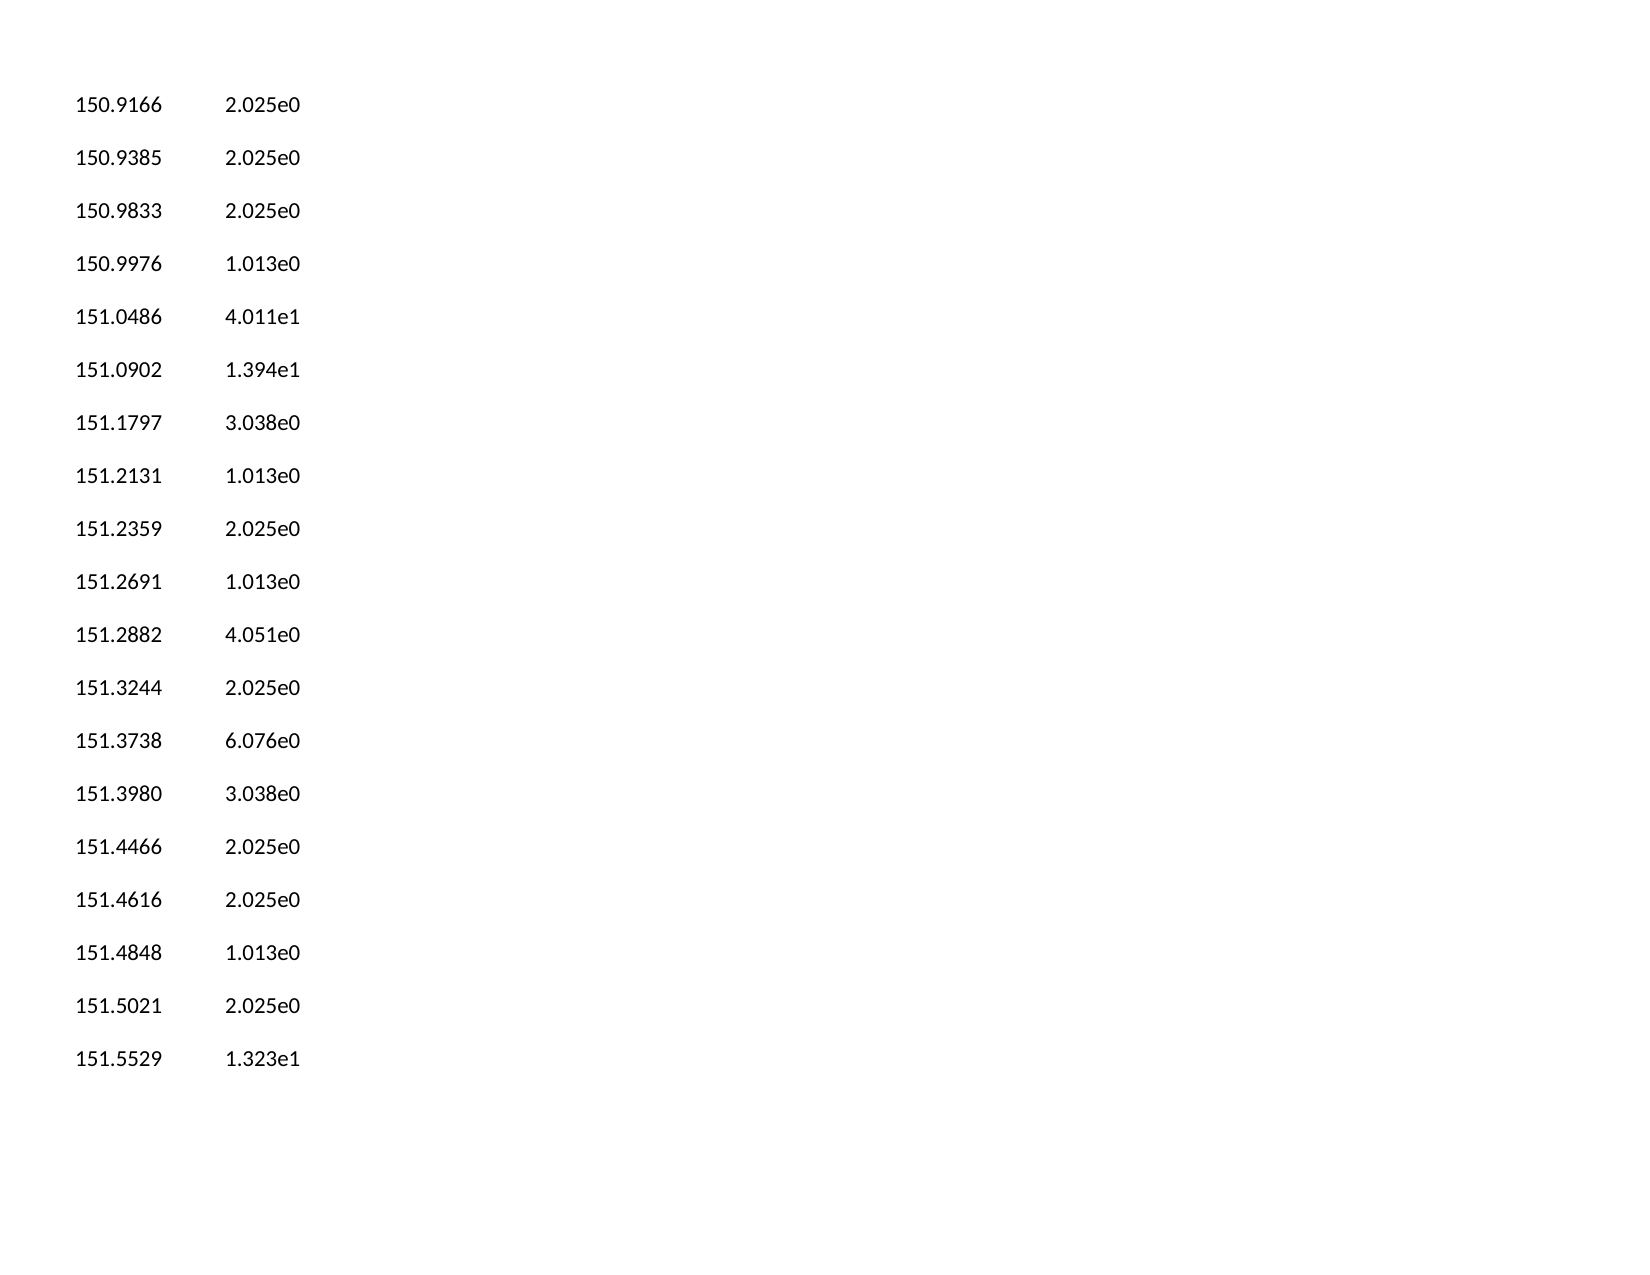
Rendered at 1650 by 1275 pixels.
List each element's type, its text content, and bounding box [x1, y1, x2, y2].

text 151.2359 2.025e0 [75, 514, 1563, 542]
text 151.4616 2.025e0 [75, 885, 1563, 913]
text 150.9385 2.025e0 [75, 143, 1563, 171]
text 151.3980 3.038e0 [75, 779, 1563, 807]
text 151.0902 1.394e1 [75, 355, 1563, 383]
text 151.4466 2.025e0 [75, 832, 1563, 860]
text 151.4848 1.013e0 [75, 938, 1563, 966]
text 151.5529 1.323e1 [75, 1044, 1563, 1072]
text 151.2131 1.013e0 [75, 461, 1563, 489]
text 151.0486 4.011e1 [75, 302, 1563, 330]
text 150.9166 2.025e0 [75, 90, 1563, 118]
text 151.2882 4.051e0 [75, 620, 1563, 648]
text 151.3244 2.025e0 [75, 673, 1563, 701]
text 151.1797 3.038e0 [75, 408, 1563, 436]
text 150.9833 2.025e0 [75, 196, 1563, 224]
text 151.3738 6.076e0 [75, 726, 1563, 754]
text 151.5021 2.025e0 [75, 991, 1563, 1019]
text 150.9976 1.013e0 [75, 249, 1563, 277]
text 151.2691 1.013e0 [75, 567, 1563, 595]
